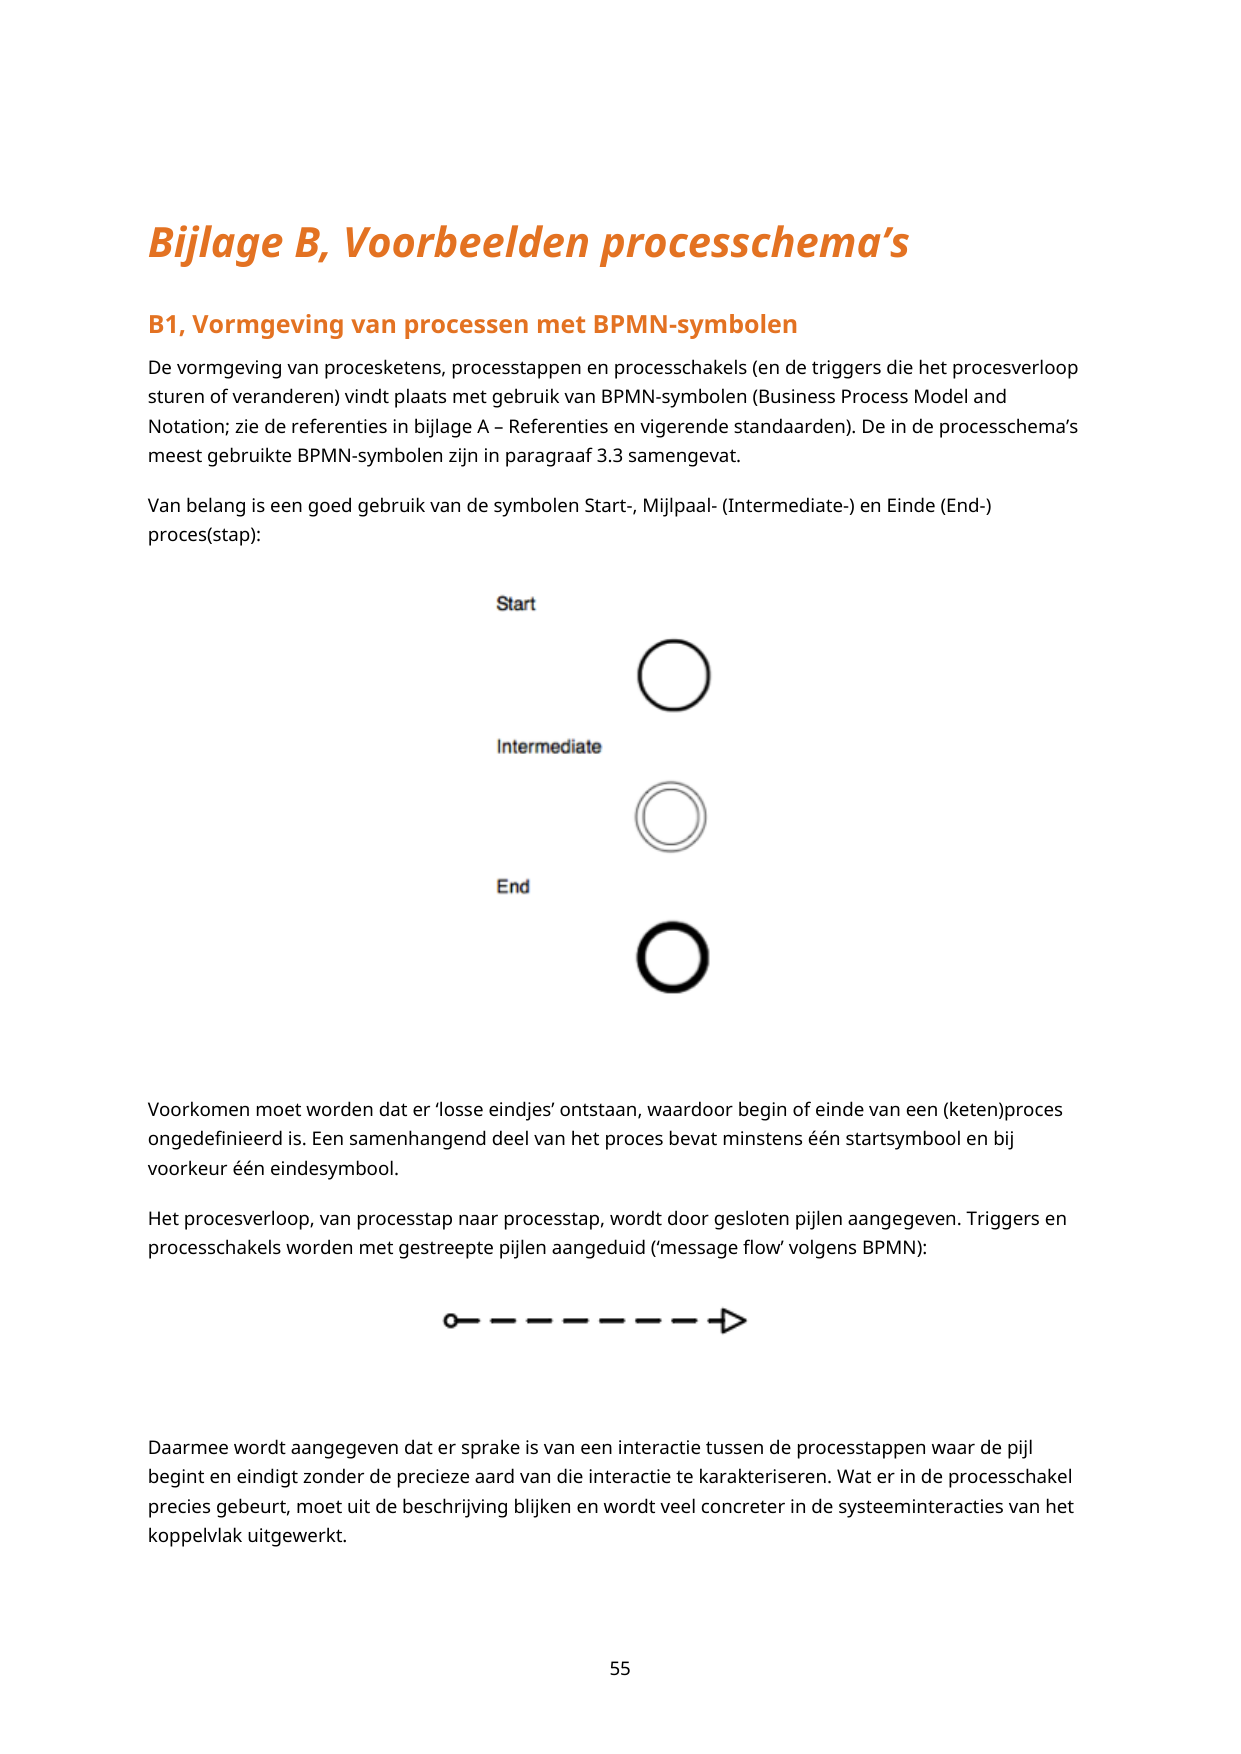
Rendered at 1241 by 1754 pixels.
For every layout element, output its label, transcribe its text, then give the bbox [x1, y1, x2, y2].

picture [486, 586, 858, 1018]
subtitle B1, Vormgeving van processen met BPMN-symbolen [148, 307, 1093, 341]
text Van belang is een goed gebruik van de symbolen Start-, Mijlpaal- (Intermediate-) en Einde (End-) proces(stap): [148, 492, 1093, 547]
text Het procesverloop, van processtap naar processtap, wordt door gesloten pijlen aangegeven. Triggers en processchakels worden met gestreepte pijlen aangeduid (‘message flow’ volgens BPMN): [148, 1205, 1093, 1260]
text Voorkomen moet worden dat er ‘losse eindjes’ ontstaan, waardoor begin of einde van een (keten)proces ongedefinieerd is. Een samenhangend deel van het proces bevat minstens één startsymbool en bij voorkeur één eindesymbool. [148, 1096, 1093, 1180]
picture [410, 1289, 786, 1355]
text De vormgeving van procesketens, processtappen en processchakels (en de triggers die het procesverloop sturen of veranderen) vindt plaats met gebruik van BPMN-symbolen (Business Process Model and Notation; zie de referenties in bijlage A – Referenties en vigerende standaarden). De in de processchema’s meest gebruikte BPMN-symbolen zijn in paragraaf 3.3 samengevat. [148, 354, 1093, 468]
subtitle Bijlage B, Voorbeelden processchema’s [148, 212, 1093, 269]
text Daarmee wordt aangegeven dat er sprake is van een interactie tussen de processtappen waar de pijl begint en eindigt zonder de precieze aard van die interactie te karakteriseren. Wat er in de processchakel precies gebeurt, moet uit de beschrijving blijken en wordt veel concreter in de systeeminteracties van het koppelvlak uitgewerkt. [148, 1434, 1093, 1548]
